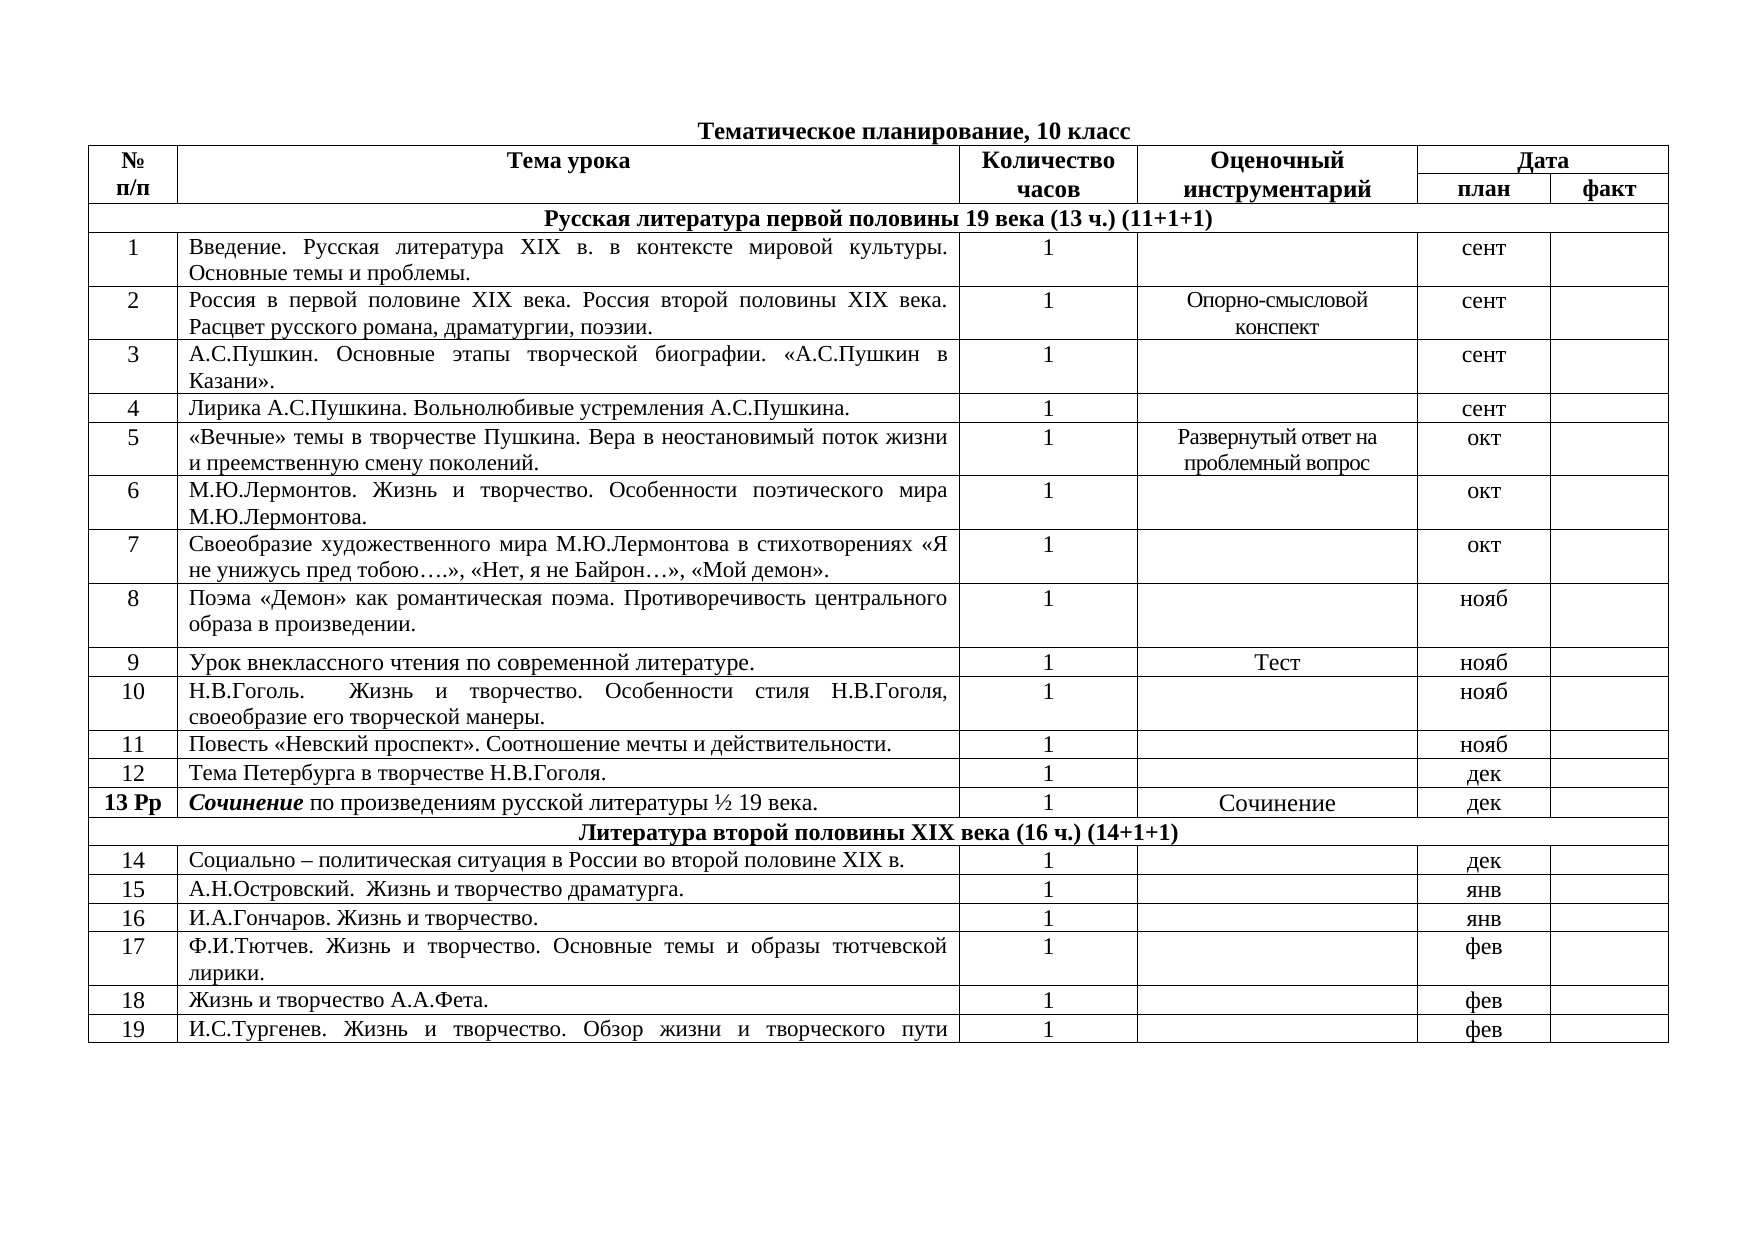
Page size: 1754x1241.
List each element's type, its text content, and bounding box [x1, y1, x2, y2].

table_cell нояб [1418, 648, 1550, 676]
table_cell 12 [89, 759, 177, 787]
table_cell Поэма «Демон» как романтическая поэма. Противоречивость центрального образа в произведении. [178, 584, 959, 647]
table_cell Жизнь и творчество А.А.Фета. [178, 986, 959, 1013]
table_cell нояб [1418, 584, 1550, 647]
table_cell 1 [960, 476, 1137, 529]
table_cell Социально – политическая ситуация в России во второй половине XIX в. [178, 846, 959, 874]
table_cell 1 [960, 394, 1137, 422]
table_cell дек [1418, 759, 1550, 787]
table_header Оценочный инструментарий [1138, 146, 1417, 203]
table_cell 11 [89, 731, 177, 758]
table_cell [1551, 759, 1668, 787]
table_cell 1 [960, 677, 1137, 729]
table_cell 18 [89, 986, 177, 1013]
table_header Количество часов [960, 146, 1137, 203]
table_cell [1551, 986, 1668, 1013]
table_cell [1551, 731, 1668, 758]
table_cell 1 [960, 233, 1137, 286]
table_cell [1551, 875, 1668, 902]
table_cell Тест [1138, 648, 1417, 676]
table_cell [1551, 233, 1668, 286]
table_cell И.А.Гончаров. Жизнь и творчество. [178, 904, 959, 931]
table_cell [1551, 788, 1668, 817]
table_header Тема урока [178, 146, 959, 203]
table_cell [1138, 759, 1417, 787]
table_cell Введение. Русская литература XIX в. в контексте мировой культуры. Основные темы и проблемы. [178, 233, 959, 286]
table_cell сент [1418, 287, 1550, 339]
table_cell [1138, 476, 1417, 529]
table_cell 2 [89, 287, 177, 339]
table_cell А.Н.Островский. Жизнь и творчество драматурга. [178, 875, 959, 902]
table_cell [1138, 846, 1417, 874]
table_cell окт [1418, 423, 1550, 475]
table_cell фев [1418, 932, 1550, 985]
table_cell 1 [89, 233, 177, 286]
table_cell 5 [89, 423, 177, 475]
table_cell Лирика А.С.Пушкина. Вольнолюбивые устремления А.С.Пушкина. [178, 394, 959, 422]
table_cell 4 [89, 394, 177, 422]
table_cell Литература второй половины XIX века (16 ч.) (14+1+1) [89, 818, 1668, 845]
table_cell 3 [89, 340, 177, 393]
table_cell [1138, 530, 1417, 583]
table_cell Россия в первой половине XIX века. Россия второй половины XIX века. Расцвет русского романа, драматургии, поэзии. [178, 287, 959, 339]
table_cell [1551, 648, 1668, 676]
table_cell Повесть «Невский проспект». Соотношение мечты и действительности. [178, 731, 959, 758]
table_cell Ф.И.Тютчев. Жизнь и творчество. Основные темы и образы тютчевской лирики. [178, 932, 959, 985]
table_cell Опорно-смысловой конспект [1138, 287, 1417, 339]
table_cell 15 [89, 875, 177, 902]
table_cell янв [1418, 904, 1550, 931]
table_cell [1551, 932, 1668, 985]
table_cell 1 [960, 340, 1137, 393]
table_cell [178, 1015, 959, 1042]
table_cell [1138, 340, 1417, 393]
table_cell план [1418, 174, 1550, 203]
table_cell 1 [960, 648, 1137, 676]
table_cell факт [1551, 174, 1668, 203]
table_cell 16 [89, 904, 177, 931]
table_cell [1138, 875, 1417, 902]
table_cell 13 Рр [89, 788, 177, 817]
table_cell Развернутый ответ на проблемный вопрос [1138, 423, 1417, 475]
table_cell 1 [960, 731, 1137, 758]
table_cell дек [1418, 846, 1550, 874]
table_cell 1 [960, 788, 1137, 817]
table_cell [1138, 904, 1417, 931]
table_cell [1138, 932, 1417, 985]
table_cell фев [1418, 986, 1550, 1013]
table_cell Русская литература первой половины 19 века (13 ч.) (11+1+1) [89, 204, 1668, 232]
table_cell 17 [89, 932, 177, 985]
table_cell 1 [960, 986, 1137, 1013]
table_cell Сочинение [1138, 788, 1417, 817]
table_cell 6 [89, 476, 177, 529]
table_cell 1 [960, 584, 1137, 647]
table_cell [1551, 476, 1668, 529]
table_cell 1 [960, 875, 1137, 902]
table_cell [1551, 904, 1668, 931]
table_cell Урок внеклассного чтения по современной литературе. [178, 648, 959, 676]
table_cell М.Ю.Лермонтов. Жизнь и творчество. Особенности поэтического мира М.Ю.Лермонтова. [178, 476, 959, 529]
table_cell [1551, 584, 1668, 647]
table_cell нояб [1418, 677, 1550, 729]
table_cell 1 [960, 423, 1137, 475]
table_cell [1551, 287, 1668, 339]
table_cell окт [1418, 476, 1550, 529]
text Tематическое планирование, 10 класс [118, 116, 1636, 144]
table_cell сент [1418, 233, 1550, 286]
table_cell [1138, 731, 1417, 758]
table_cell [1551, 530, 1668, 583]
table_cell нояб [1418, 731, 1550, 758]
table_cell [1138, 677, 1417, 729]
table_cell сент [1418, 394, 1550, 422]
table_cell 14 [89, 846, 177, 874]
table_cell фев [1418, 1015, 1550, 1042]
table_cell [1138, 394, 1417, 422]
table_cell 10 [89, 677, 177, 729]
table_cell 1 [960, 1015, 1137, 1042]
table_cell «Вечные» темы в творчестве Пушкина. Вера в неостановимый поток жизни и преемственную смену поколений. [178, 423, 959, 475]
table_cell Тема Петербурга в творчестве Н.В.Гоголя. [178, 759, 959, 787]
table_cell [1138, 1015, 1417, 1042]
table_cell дек [1418, 788, 1550, 817]
table_cell [1551, 846, 1668, 874]
table_cell сент [1418, 340, 1550, 393]
table_cell 19 [89, 1015, 177, 1042]
table_cell янв [1418, 875, 1550, 902]
table_cell 1 [960, 530, 1137, 583]
table_cell 1 [960, 759, 1137, 787]
table_cell [1551, 677, 1668, 729]
table_cell 1 [960, 932, 1137, 985]
table_header Дата [1418, 146, 1668, 173]
table_cell [1138, 584, 1417, 647]
table_cell 9 [89, 648, 177, 676]
table_cell [1138, 986, 1417, 1013]
table_cell А.С.Пушкин. Основные этапы творческой биографии. «А.С.Пушкин в Казани». [178, 340, 959, 393]
table_cell 1 [960, 287, 1137, 339]
table_cell [1551, 423, 1668, 475]
table_cell [1138, 233, 1417, 286]
table_cell окт [1418, 530, 1550, 583]
table_cell Н.В.Гоголь. Жизнь и творчество. Особенности стиля Н.В.Гоголя, своеобразие его творческой манеры. [178, 677, 959, 729]
table_cell [1551, 1015, 1668, 1042]
table_header № п/п [89, 146, 177, 203]
table_cell 7 [89, 530, 177, 583]
table_cell 1 [960, 904, 1137, 931]
table_cell Сочинение по произведениям русской литературы ½ 19 века. [178, 788, 959, 817]
table_cell [1551, 340, 1668, 393]
table_cell Своеобразие художественного мира М.Ю.Лермонтова в стихотворениях «Я не унижусь пред тобою….», «Нет, я не Байрон…», «Мой демон». [178, 530, 959, 583]
table_cell 1 [960, 846, 1137, 874]
table_cell [1551, 394, 1668, 422]
table_cell 8 [89, 584, 177, 647]
